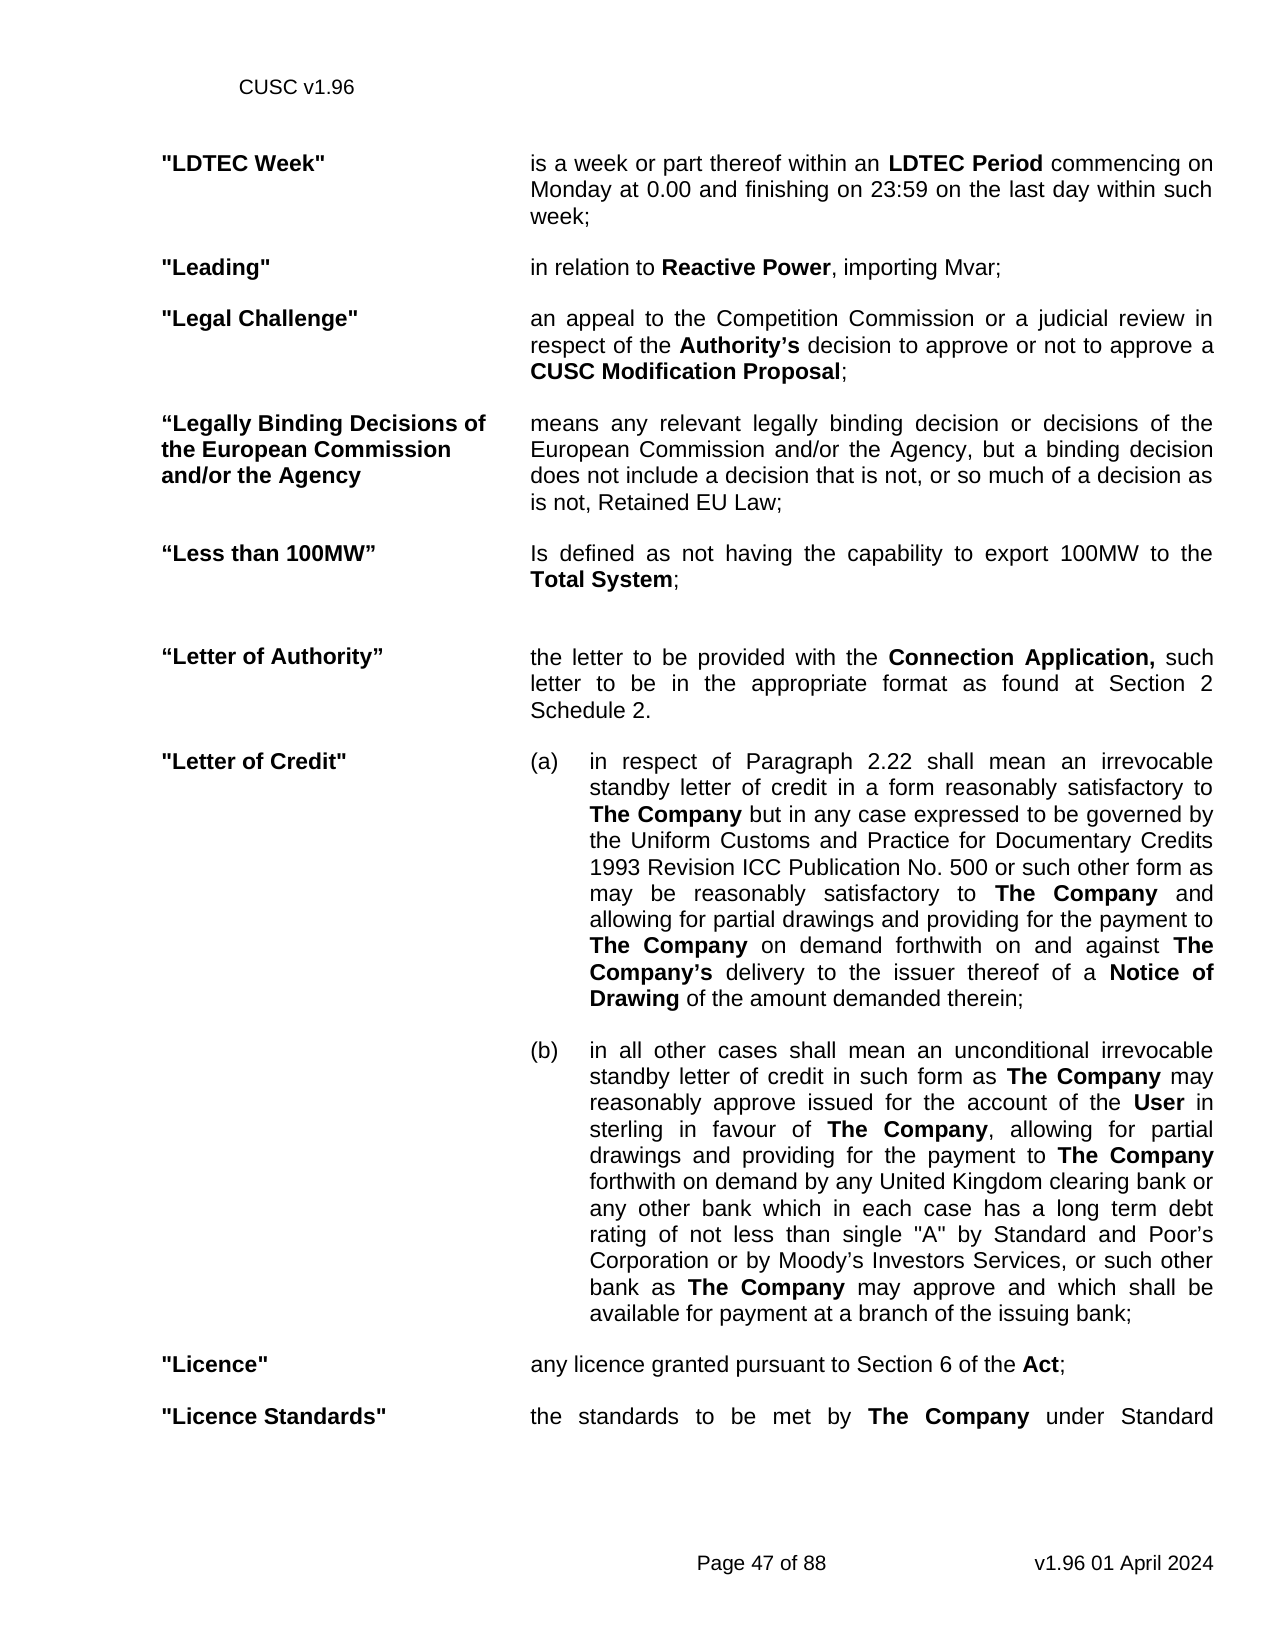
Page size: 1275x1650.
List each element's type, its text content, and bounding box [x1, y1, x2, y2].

table_cell is a week or part thereof within an LDTEC Period commencing on Monday at 0.00 and finishing on 23:59 on the last day within such week; [519, 150, 1225, 254]
table_cell "Licence" [150, 1351, 519, 1403]
table_cell in relation to Reactive Power, importing Mvar; [519, 254, 1225, 305]
table_cell "Leading" [150, 254, 519, 305]
table_cell “Less than 100MW” “Letter of Authority” [150, 540, 519, 748]
table_cell any licence granted pursuant to Section 6 of the Act; [519, 1351, 1225, 1403]
table_cell "Licence Standards" [150, 1403, 519, 1454]
table_cell means any relevant legally binding decision or decisions of the European Commission and/or the Agency, but a binding decision does not include a decision that is not, or so much of a decision as is not, Retained EU Law; [519, 410, 1225, 540]
table_cell "Legal Challenge" [150, 305, 519, 409]
table_cell Is defined as not having the capability to export 100MW to the Total System; the letter to be provided with the Connection Application, such letter to be in the appropriate format as found at Section 2 Schedule 2. [519, 540, 1225, 748]
table_cell an appeal to the Competition Commission or a judicial review in respect of the Authority’s decision to approve or not to approve a CUSC Modification Proposal; [519, 305, 1225, 409]
table_cell "Letter of Credit" [150, 748, 519, 1351]
table_cell "LDTEC Week" [150, 150, 519, 254]
table_cell (a) in respect of Paragraph 2.22 shall mean an irrevocable standby letter of credit in a form reasonably satisfactory to The Company but in any case expressed to be governed by the Uniform Customs and Practice for Documentary Credits 1993 Revision ICC Publication No. 500 or such other form as may be reasonably satisfactory to The Company and allowing for partial drawings and providing for the payment to The Company on demand forthwith on and against The Company’s delivery to the issuer thereof of a Notice of Drawing of the amount demanded therein; (b) in all other cases shall mean an unconditional irrevocable standby letter of credit in such form as The Company may reasonably approve issued for the account of the User in sterling in favour of The Company, allowing for partial drawings and providing for the payment to The Company forthwith on demand by any United Kingdom clearing bank or any other bank which in each case has a long term debt rating of not less than single "A" by Standard and Poor’s Corporation or by Moody’s Investors Services, or such other bank as The Company may approve and which shall be available for payment at a branch of the issuing bank; [519, 748, 1225, 1351]
table_cell “Legally Binding Decisions of the European Commission and/or the Agency [150, 410, 519, 540]
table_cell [519, 1403, 1225, 1454]
